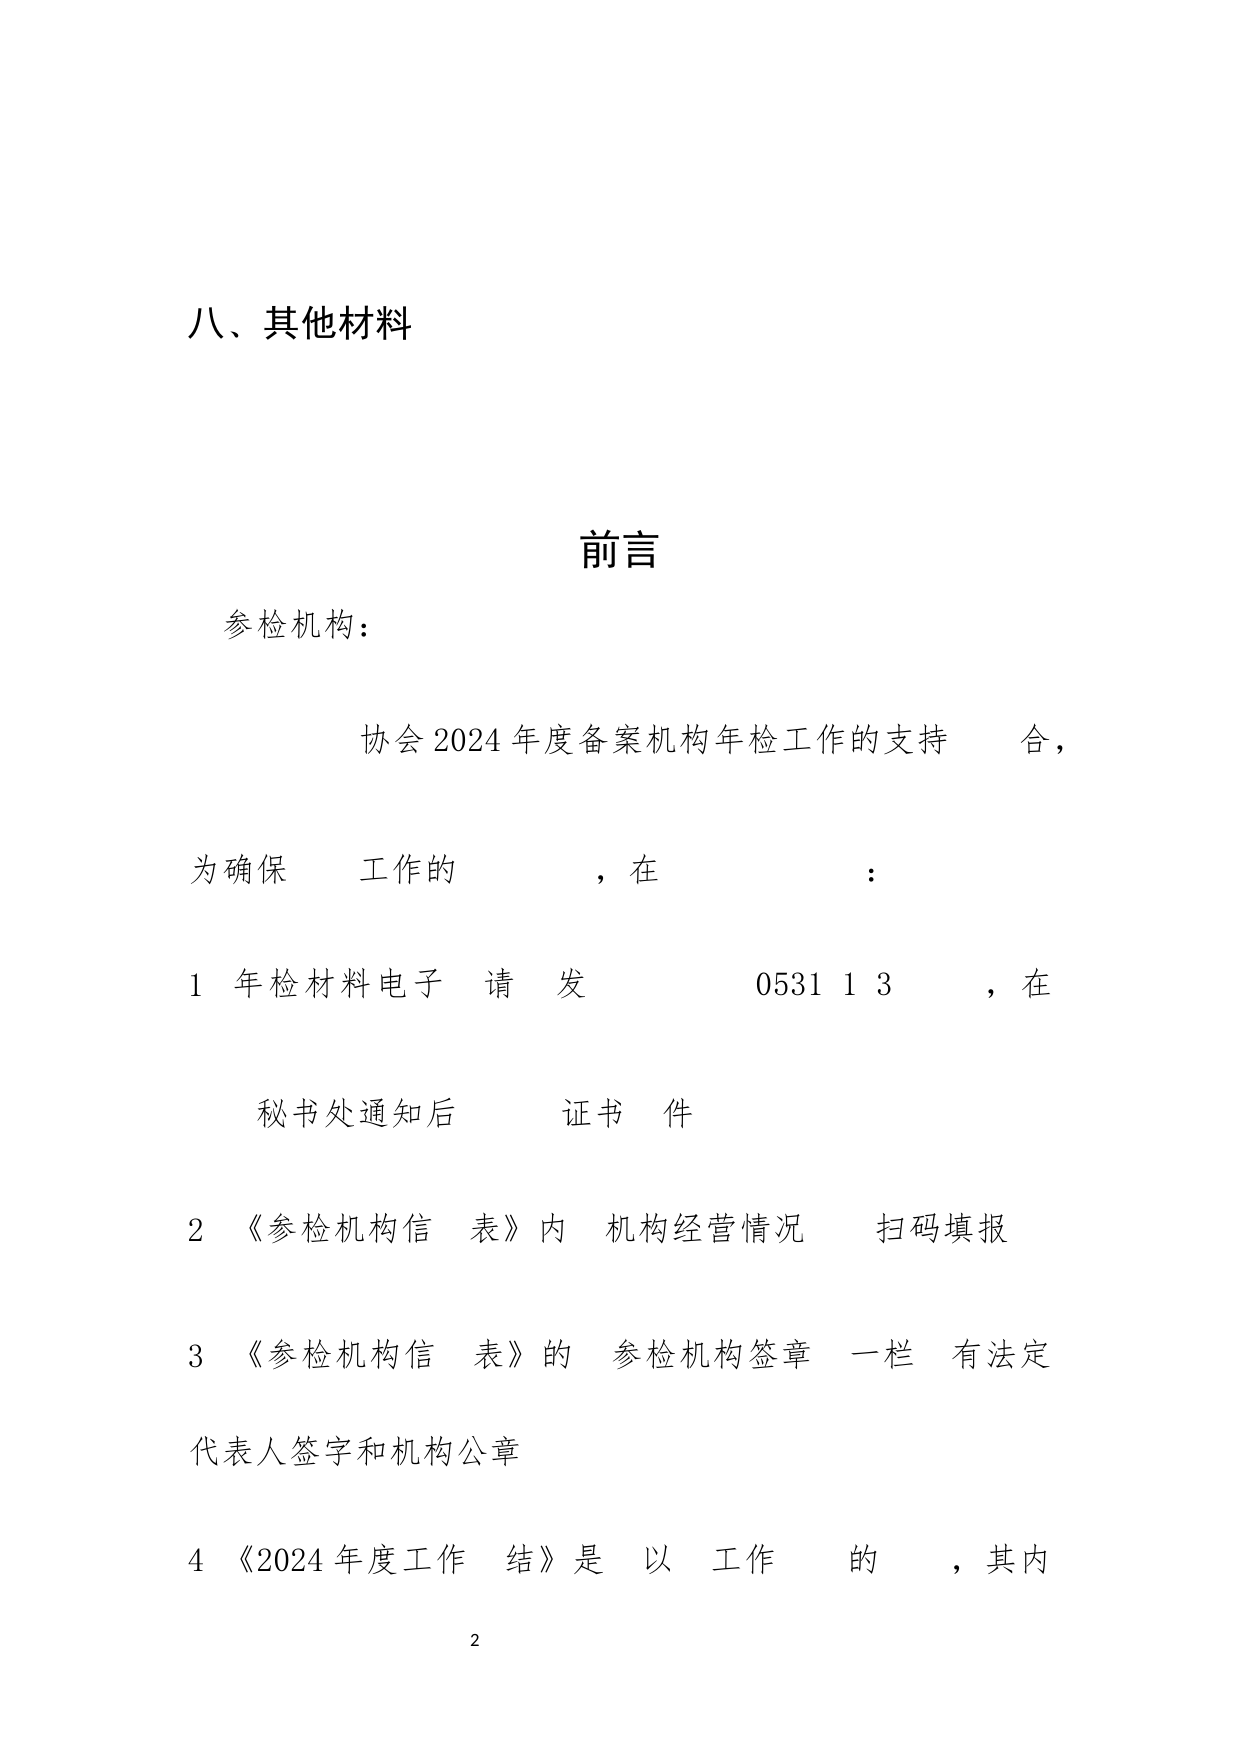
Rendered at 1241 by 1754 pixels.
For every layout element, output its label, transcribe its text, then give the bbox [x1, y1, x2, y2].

list 前言 [187, 515, 1053, 580]
list 《参检机构信息表》内“机构经营情况”需扫码填报； [187, 1194, 1053, 1259]
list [187, 1525, 1053, 1590]
list 其他材料 [187, 291, 1053, 356]
text 各参检机构： [187, 590, 1053, 655]
list 年检材料电子版请先发送至xhmsc0531@163.com ，在接到秘书处通知后再寄送证书原件； [187, 949, 1053, 1144]
text 感谢对协会2024年度备案机构年检工作的支持与配合，为确保该项工作的顺利圆满，在此做如下说明： [187, 705, 1053, 900]
list 《参检机构信息表》的“参检机构签章”一栏应有法定代表人签字和机构公章； [187, 1320, 1053, 1483]
